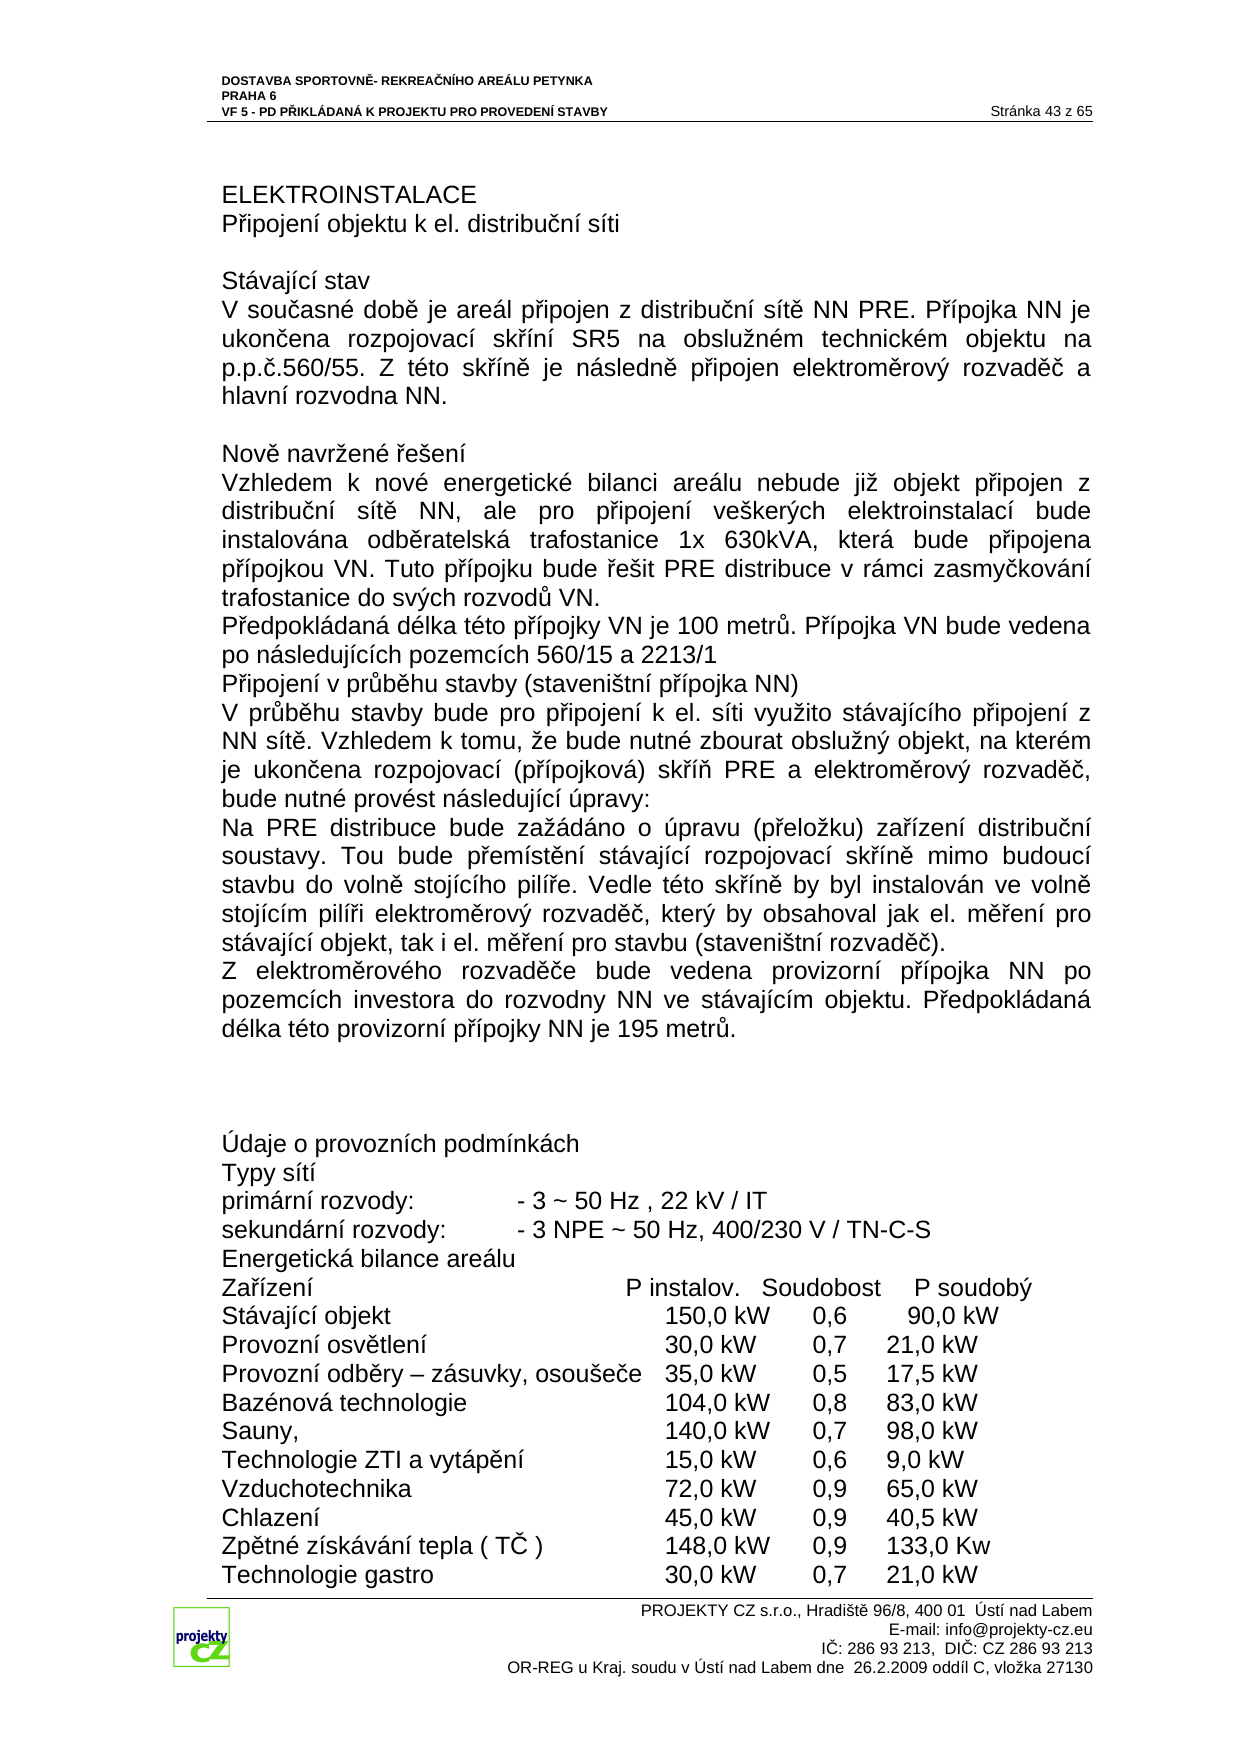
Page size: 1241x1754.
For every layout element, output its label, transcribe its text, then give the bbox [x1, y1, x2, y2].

text Nově navržené řešení [207, 439, 1093, 467]
text Předpokládaná délka této přípojky VN je 100 metrů. Přípojka VN bude vedena po následujících pozemcích 560/15 a 2213/1 [221, 611, 1093, 669]
text Energetická bilance areálu [207, 1244, 1093, 1272]
text Vzduchotechnika 72,0 kW 0,9 65,0 kW [207, 1474, 1093, 1502]
picture [170, 1605, 233, 1670]
text Provozní osvětlení 30,0 kW 0,7 21,0 kW [207, 1330, 1093, 1359]
text ELEKTROINSTALACE [207, 180, 1093, 209]
text V současné době je areál připojen z distribuční sítě NN PRE. Přípojka NN je ukončena rozpojovací skříní SR5 na obslužném technickém objektu na p.p.č.560/55. Z této skříně je následně připojen elektroměrový rozvaděč a hlavní rozvodna NN. [221, 295, 1093, 410]
text Stávající stav [207, 266, 1093, 295]
text Z elektroměrového rozvaděče bude vedena provizorní přípojka NN po pozemcích investora do rozvodny NN ve stávajícím objektu. Předpokládaná délka této provizorní přípojky NN je 195 metrů. [221, 956, 1093, 1042]
text Chlazení 45,0 kW 0,9 40,5 kW [207, 1502, 1093, 1531]
text Zpětné získávání tepla ( TČ ) 148,0 kW 0,9 133,0 Kw [207, 1531, 1093, 1560]
text Bazénová technologie 104,0 kW 0,8 83,0 kW [207, 1387, 1093, 1416]
text Provozní odběry – zásuvky, osoušeče 35,0 kW 0,5 17,5 kW [207, 1359, 1093, 1387]
text Připojení v průběhu stavby (staveništní přípojka NN) [207, 669, 1093, 697]
text Vzhledem k nové energetické bilanci areálu nebude již objekt připojen z distribuční sítě NN, ale pro připojení veškerých elektroinstalací bude instalována odběratelská trafostanice 1x 630kVA, která bude připojena přípojkou VN. Tuto přípojku bude řešit PRE distribuce v rámci zasmyčkování trafostanice do svých rozvodů VN. [221, 467, 1093, 611]
text Technologie ZTI a vytápění 15,0 kW 0,6 9,0 kW [207, 1445, 1093, 1474]
text Údaje o provozních podmínkách [207, 1129, 1093, 1157]
text Stávající objekt 150,0 kW 0,6 90,0 kW [207, 1301, 1093, 1330]
text V průběhu stavby bude pro připojení k el. síti využito stávajícího připojení z NN sítě. Vzhledem k tomu, že bude nutné zbourat obslužný objekt, na kterém je ukončena rozpojovací (přípojková) skříň PRE a elektroměrový rozvaděč, bude nutné provést následující úpravy: [221, 697, 1093, 812]
text Zařízení P instalov. Soudobost P soudobý [207, 1272, 1093, 1301]
text Připojení objektu k el. distribuční síti [207, 209, 1093, 237]
text sekundární rozvody: - 3 NPE ~ 50 Hz, 400/230 V / TN-C-S [207, 1215, 1093, 1244]
text Technologie gastro 30,0 kW 0,7 21,0 kW [207, 1560, 1093, 1589]
text Na PRE distribuce bude zažádáno o úpravu (přeložku) zařízení distribuční soustavy. Tou bude přemístění stávající rozpojovací skříně mimo budoucí stavbu do volně stojícího pilíře. Vedle této skříně by byl instalován ve volně stojícím pilíři elektroměrový rozvaděč, který by obsahoval jak el. měření pro stávající objekt, tak i el. měření pro stavbu (staveništní rozvaděč). [221, 812, 1093, 956]
text Sauny, 140,0 kW 0,7 98,0 kW [207, 1416, 1093, 1445]
text Typy sítí [207, 1157, 1093, 1186]
text primární rozvody: - 3 ~ 50 Hz , 22 kV / IT [207, 1186, 1093, 1215]
